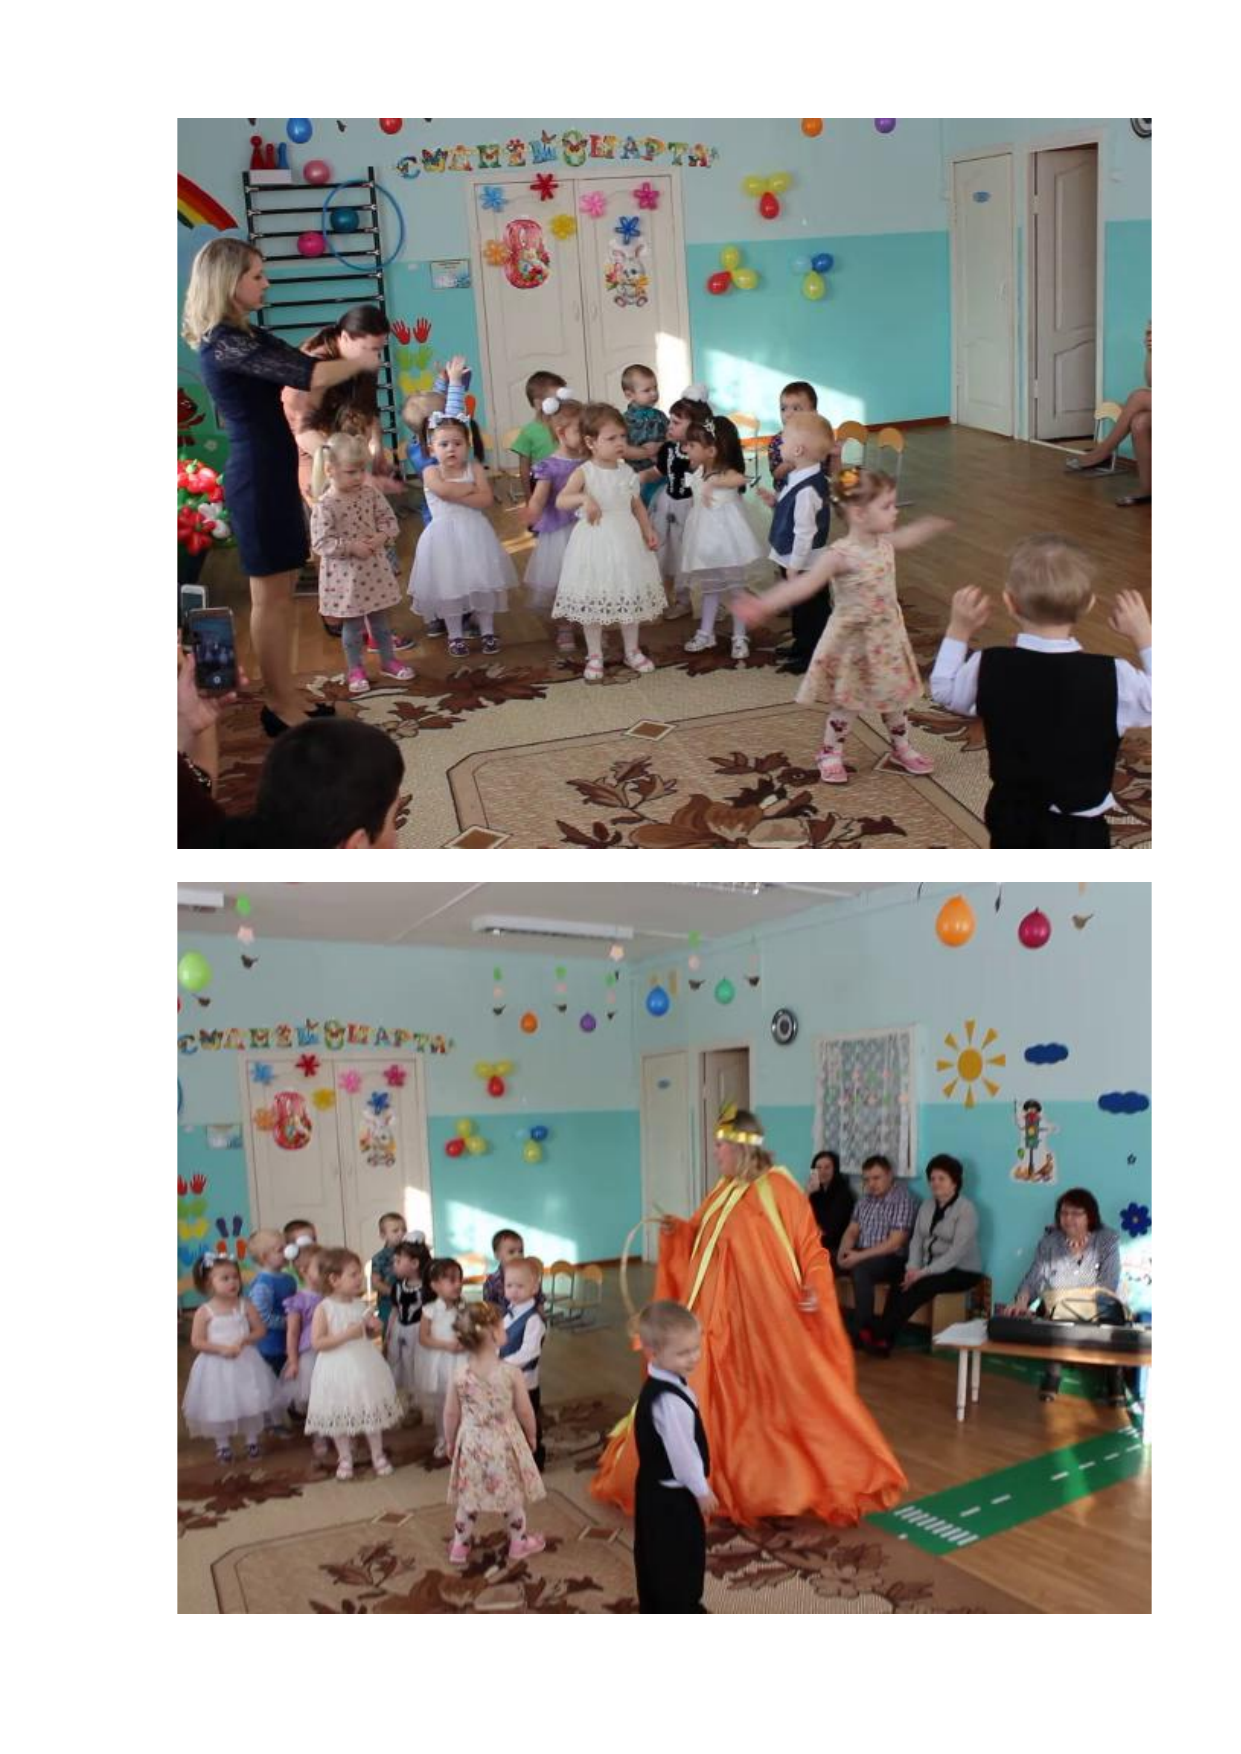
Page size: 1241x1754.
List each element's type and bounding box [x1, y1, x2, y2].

picture [177, 882, 1152, 1614]
picture [177, 118, 1152, 849]
